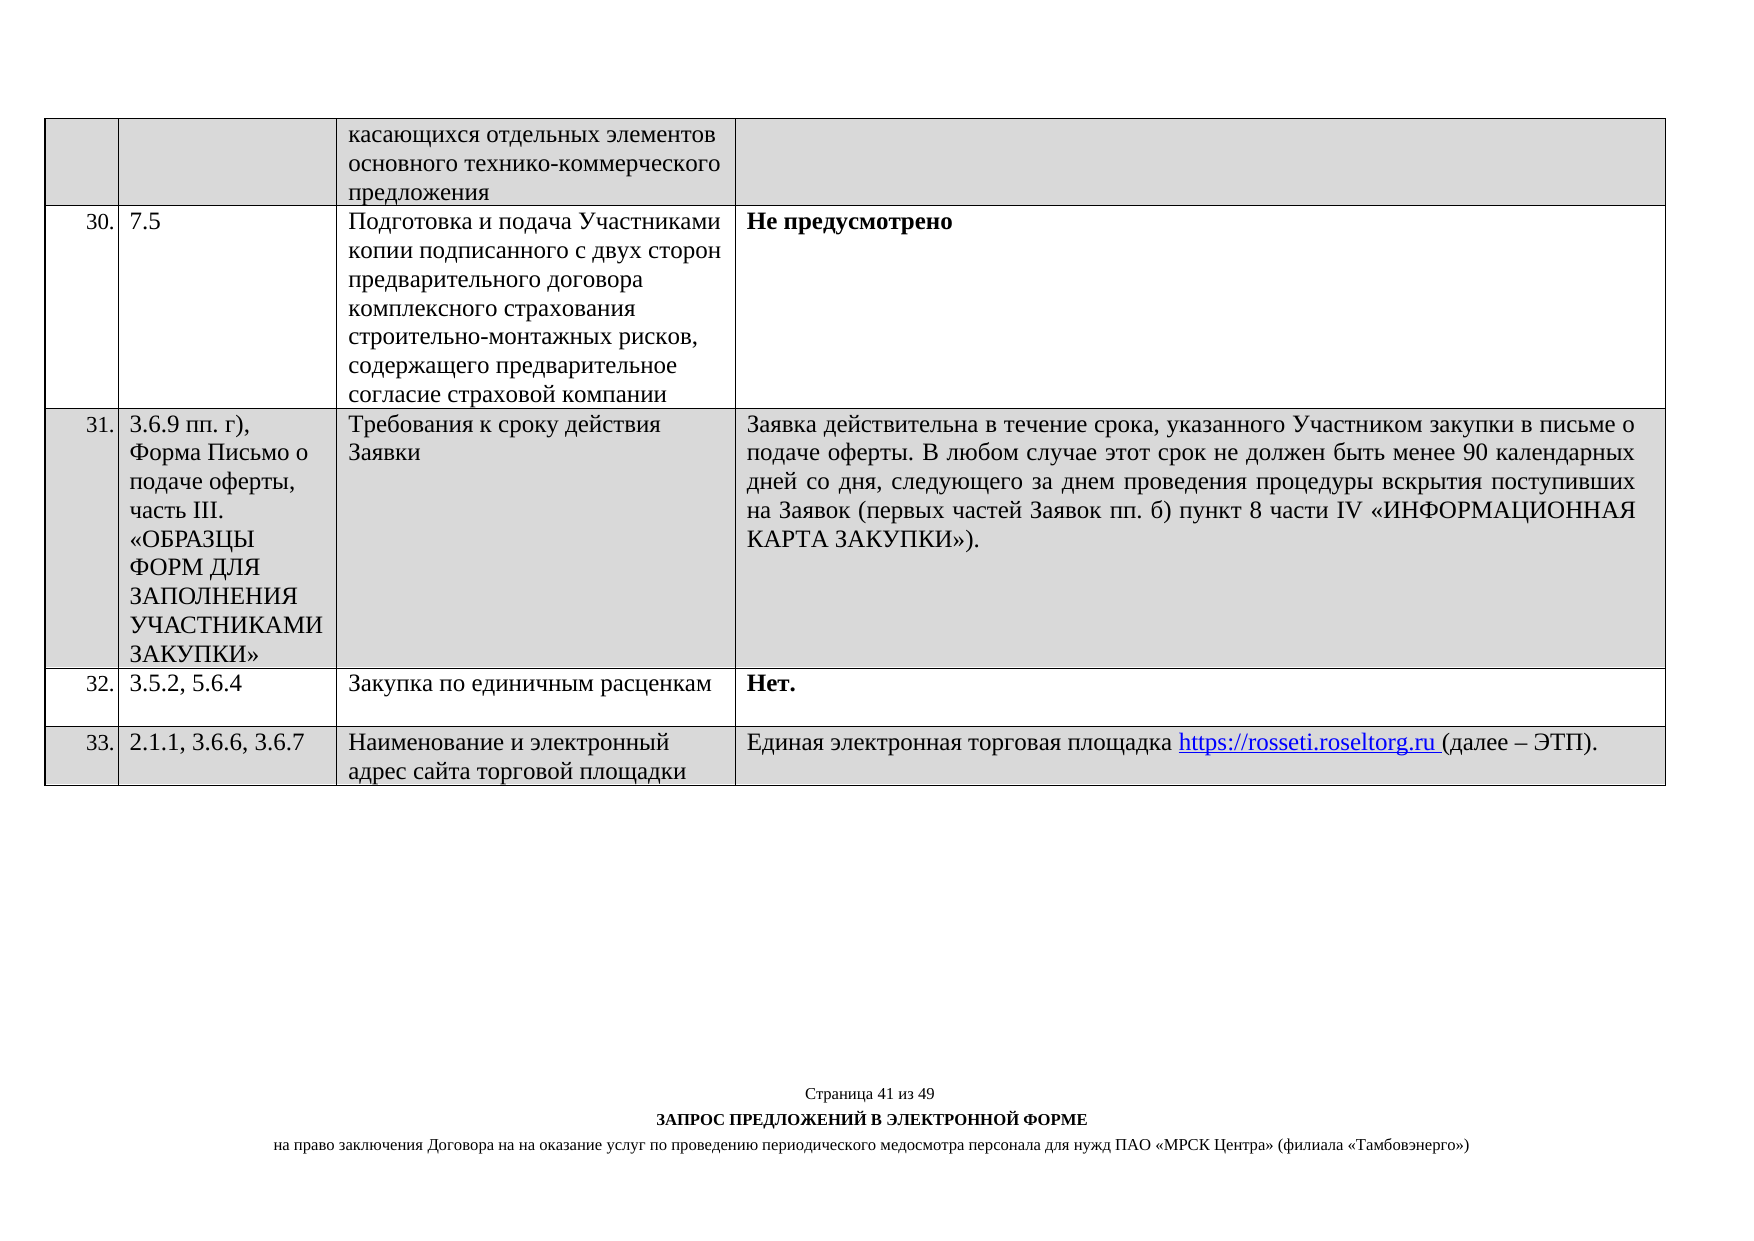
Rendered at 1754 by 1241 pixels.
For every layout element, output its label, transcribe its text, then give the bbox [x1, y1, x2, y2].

table_cell Наименование и электронный адрес сайта торговой площадки [337, 727, 735, 784]
table_cell 7.5 [119, 206, 336, 408]
table_cell 3.5.2, 5.6.4 [119, 669, 336, 726]
table_cell Заявка действительна в течение срока, указанного Участником закупки в письме о подаче оферты. В любом случае этот срок не должен быть менее 90 календарных дней со дня, следующего за днем проведения процедуры вскрытия поступивших на Заявок (первых частей Заявок пп. б) пункт 8 части IV «ИНФОРМАЦИОННАЯ КАРТА ЗАКУПКИ»). [736, 409, 1665, 667]
table_cell Требования к сроку действия Заявки [337, 409, 735, 667]
table_cell [46, 409, 118, 667]
table_cell [46, 669, 118, 726]
table_cell Нет. [736, 669, 1665, 726]
table_cell [46, 206, 118, 408]
table_cell Не предусмотрено [736, 206, 1665, 408]
table_cell Закупка по единичным расценкам [337, 669, 735, 726]
table_cell Не предусмотрено. [736, 119, 1665, 205]
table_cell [337, 119, 735, 205]
table_cell 3.6.9 пп. г), Форма Письмо о подаче оферты, часть III. «ОБРАЗЦЫ ФОРМ ДЛЯ ЗАПОЛНЕНИЯ УЧАСТНИКАМИ ЗАКУПКИ» [119, 409, 336, 667]
table_cell 2.1.1, 3.6.6, 3.6.7 [119, 727, 336, 784]
table_cell Единая электронная торговая площадка https://rosseti.roseltorg.ru (далее – ЭТП). [736, 727, 1665, 784]
table_cell Подготовка и подача Участниками копии подписанного с двух сторон предварительного договора комплексного страхования строительно-монтажных рисков, содержащего предварительное согласие страховой компании [337, 206, 735, 408]
table_cell 4.1.5 [119, 119, 336, 205]
table_cell [46, 119, 118, 205]
table_cell [46, 727, 118, 784]
